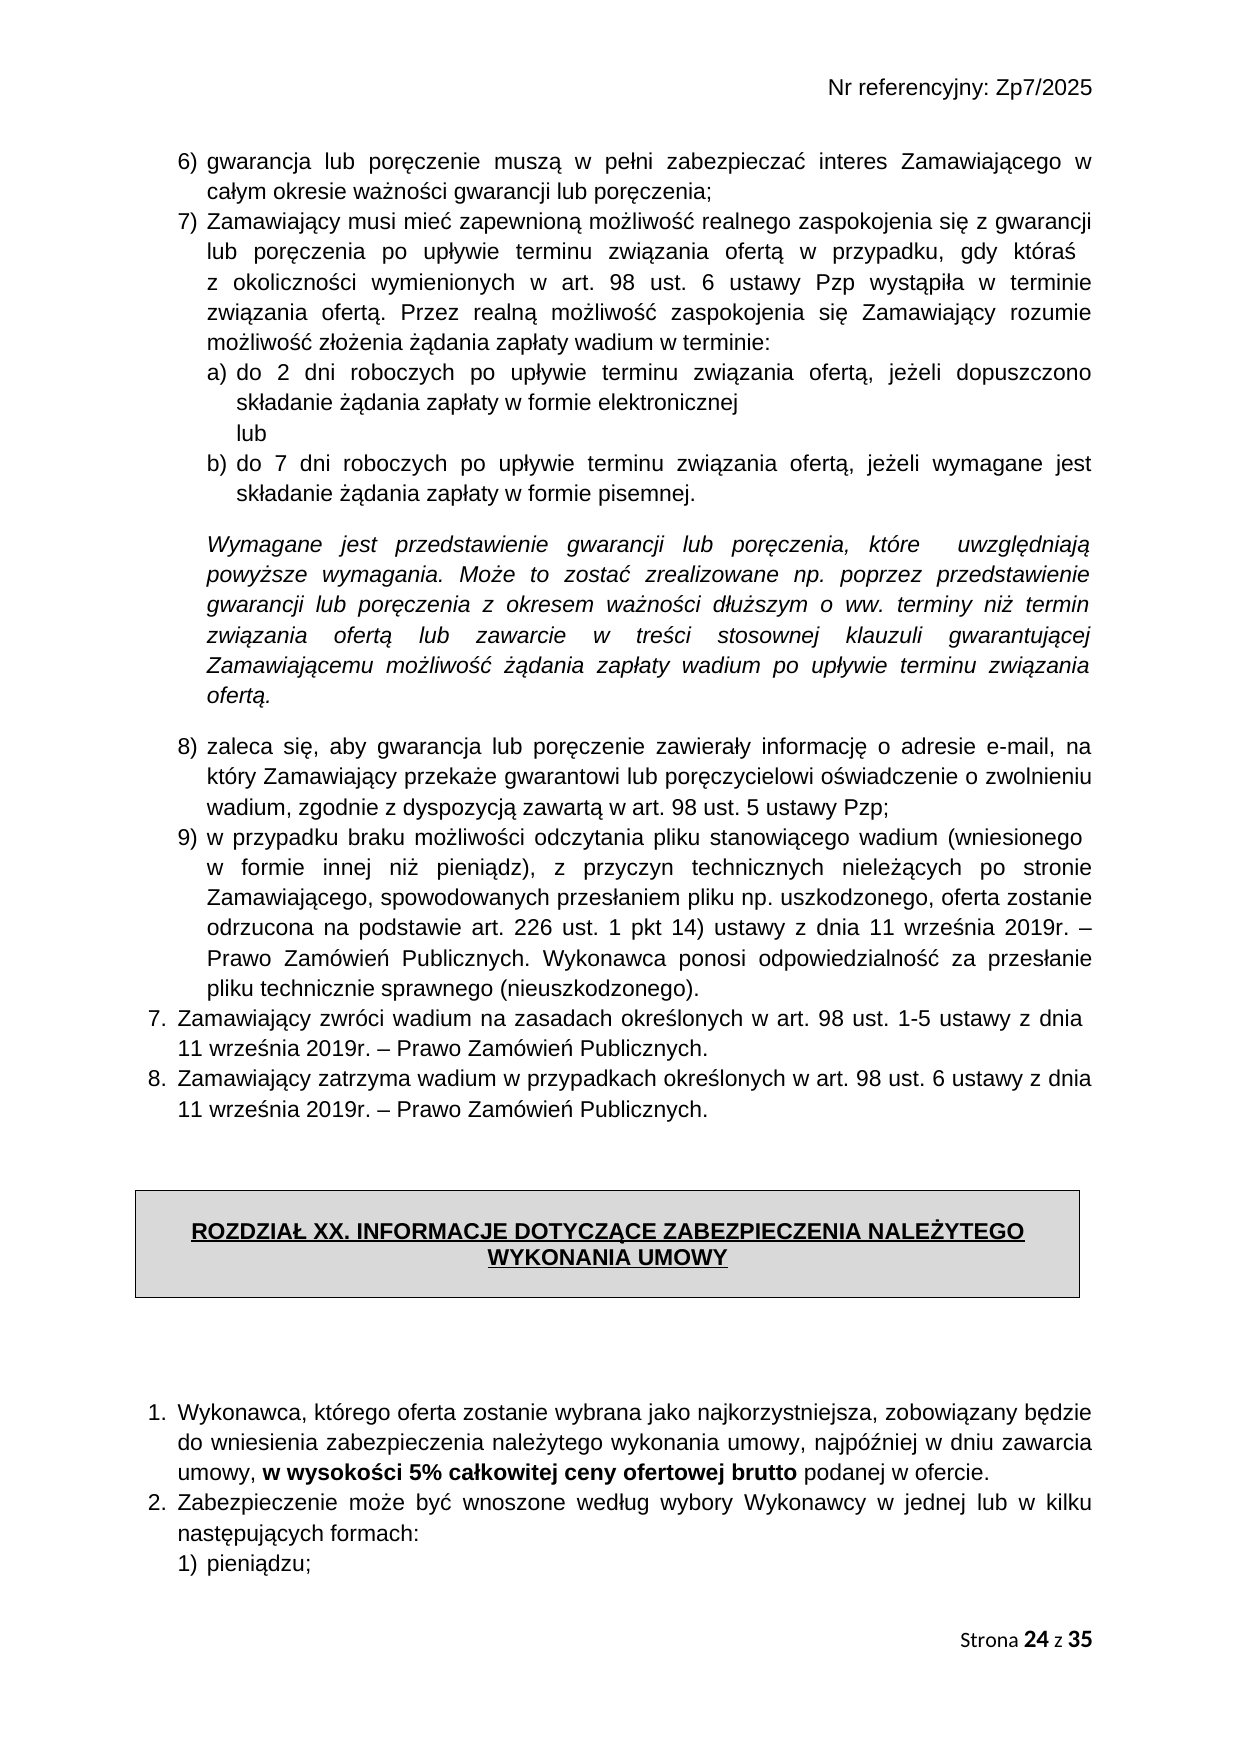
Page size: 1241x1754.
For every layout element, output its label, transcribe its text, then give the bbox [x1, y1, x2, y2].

table_header ROZDZIAŁ XX. INFORMACJE DOTYCZĄCE ZABEZPIECZENIA NALEŻYTEGO WYKONANIA UMOWY [136, 1191, 1079, 1297]
list do 2 dni roboczych po upływie terminu związania ofertą, jeżeli dopuszczono składanie żądania zapłaty w formie elektronicznej [207, 359, 1093, 416]
list w przypadku braku możliwości odczytania pliku stanowiącego wadium (wniesionego w formie innej niż pieniądz), z przyczyn technicznych nieleżących po stronie Zamawiającego, spowodowanych przesłaniem pliku np. uszkodzonego, oferta zostanie odrzucona na podstawie art. 226 ust. 1 pkt 14) ustawy z dnia 11 września 2019r. – Prawo Zamówień Publicznych. Wykonawca ponosi odpowiedzialność za przesłanie pliku technicznie sprawnego (nieuszkodzonego). [177, 824, 1093, 1001]
list Zamawiający zwróci wadium na zasadach określonych w art. 98 ust. 1-5 ustawy z dnia 11 września 2019r. – Prawo Zamówień Publicznych. [148, 1005, 1093, 1061]
list gwarancja lub poręczenie muszą w pełni zabezpieczać interes Zamawiającego w całym okresie ważności gwarancji lub poręczenia; [177, 148, 1093, 204]
list do 7 dni roboczych po upływie terminu związania ofertą, jeżeli wymagane jest składanie żądania zapłaty w formie pisemnej. [207, 450, 1093, 506]
list Zamawiający musi mieć zapewnioną możliwość realnego zaspokojenia się z gwarancji lub poręczenia po upływie terminu związania ofertą w przypadku, gdy któraś z okoliczności wymienionych w art. 98 ust. 6 ustawy Pzp wystąpiła w terminie związania ofertą. Przez realną możliwość zaspokojenia się Zamawiający rozumie możliwość złożenia żądania zapłaty wadium w terminie: [177, 208, 1093, 355]
list Zabezpieczenie może być wnoszone według wybory Wykonawcy w jednej lub w kilku następujących formach: [148, 1489, 1093, 1546]
text Wymagane jest przedstawienie gwarancji lub poręczenia, które uwzględniają powyższe wymagania. Może to zostać zrealizowane np. poprzez przedstawienie gwarancji lub poręczenia z okresem ważności dłuższym o ww. terminy niż termin związania ofertą lub zawarcie w treści stosownej klauzuli gwarantującej Zamawiającemu możliwość żądania zapłaty wadium po upływie terminu związania ofertą. [207, 531, 1093, 708]
list Wykonawca, którego oferta zostanie wybrana jako najkorzystniejsza, zobowiązany będzie do wniesienia zabezpieczenia należytego wykonania umowy, najpóźniej w dniu zawarcia umowy, w wysokości 5% całkowitej ceny ofertowej brutto podanej w ofercie. [148, 1399, 1093, 1485]
list Zamawiający zatrzyma wadium w przypadkach określonych w art. 98 ust. 6 ustawy z dnia 11 września 2019r. – Prawo Zamówień Publicznych. [148, 1065, 1093, 1122]
list pieniądzu; [177, 1550, 1093, 1576]
list zaleca się, aby gwarancja lub poręczenie zawierały informację o adresie e-mail, na który Zamawiający przekaże gwarantowi lub poręczycielowi oświadczenie o zwolnieniu wadium, zgodnie z dyspozycją zawartą w art. 98 ust. 5 ustawy Pzp; [177, 733, 1093, 820]
list lub [236, 419, 1093, 446]
